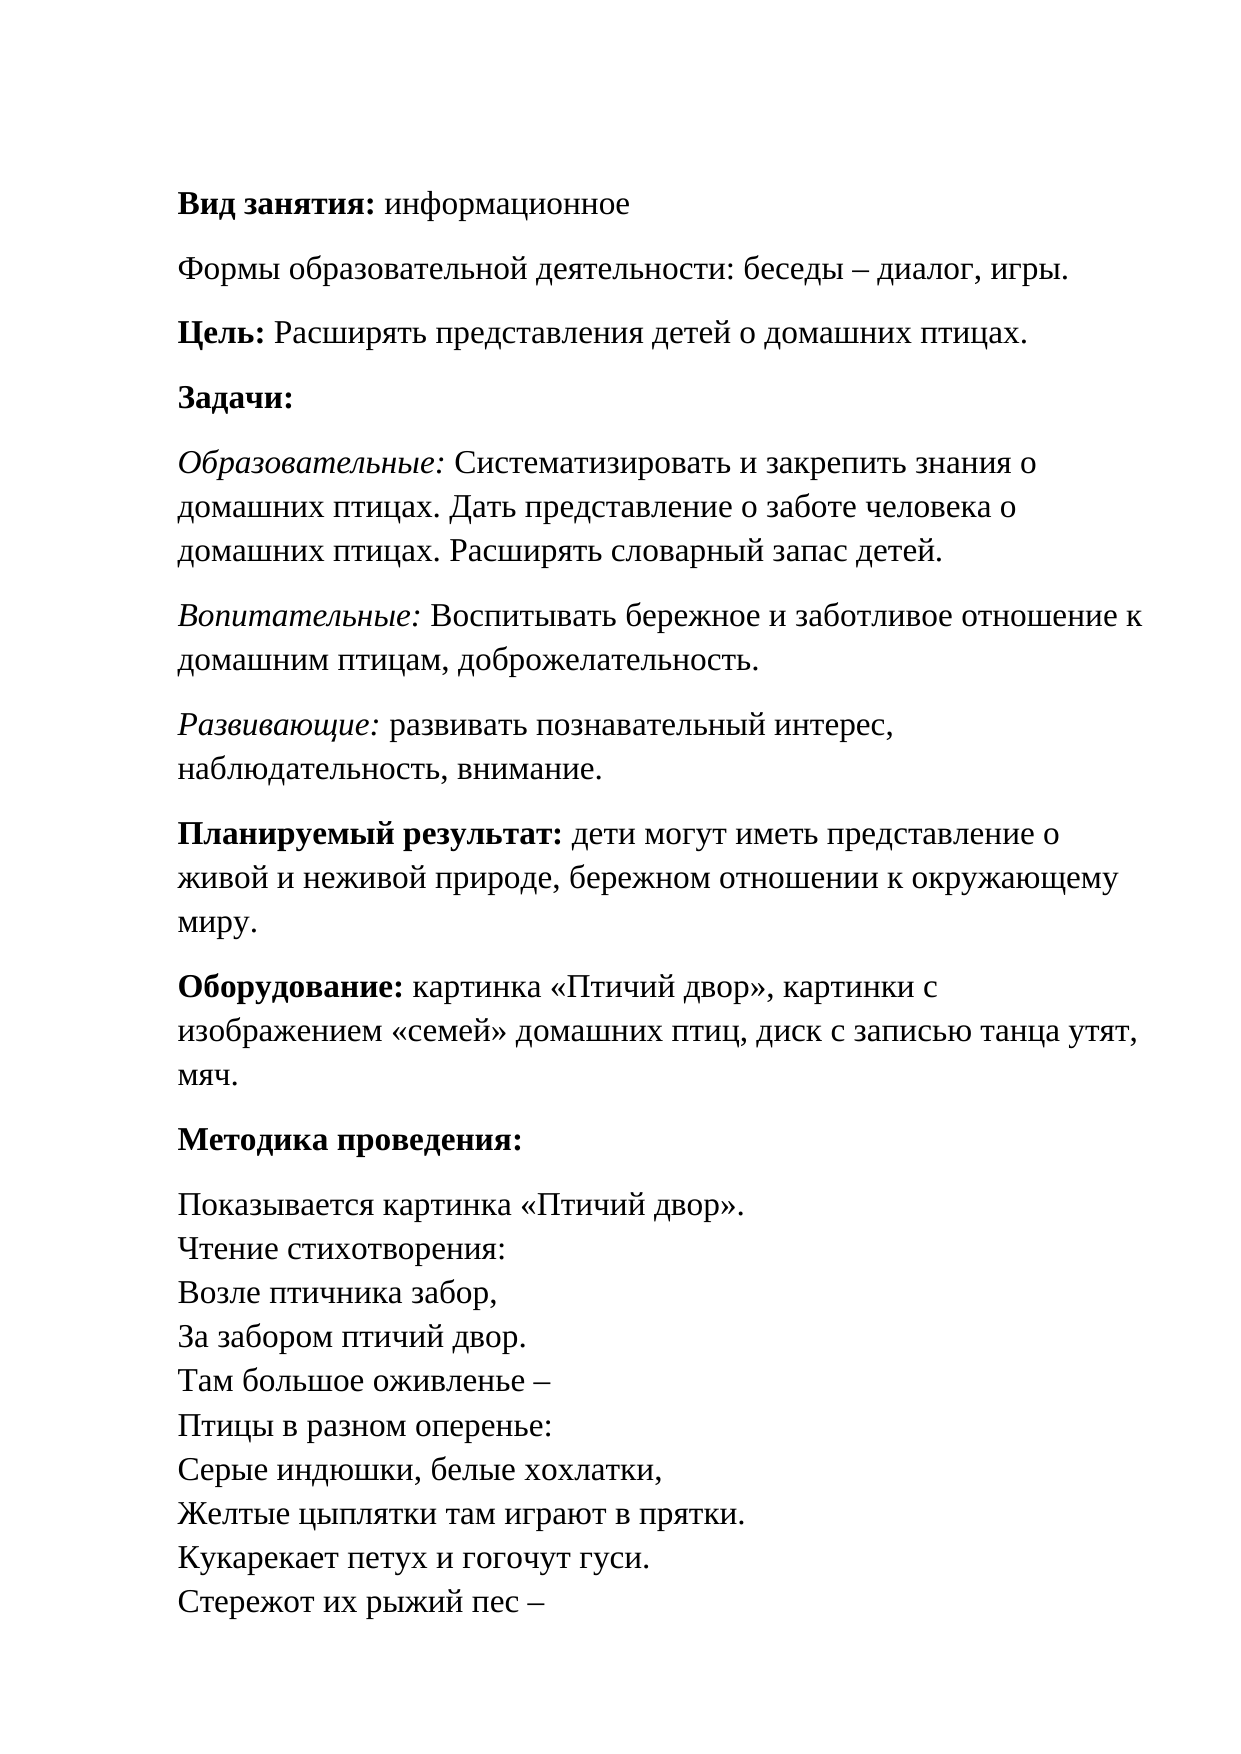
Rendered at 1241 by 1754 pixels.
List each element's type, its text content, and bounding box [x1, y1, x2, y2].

text Там большое оживленье – [177, 1361, 1152, 1399]
text Формы образовательной деятельности: беседы – диалог, игры. [177, 248, 1152, 286]
text Задачи: [177, 378, 1152, 416]
text Стережот их рыжий пес – [177, 1581, 1152, 1619]
text Развивающие: развивать познавательный интерес, наблюдательность, внимание. [177, 704, 1152, 787]
text Показывается картинка «Птичий двор». [177, 1184, 1152, 1223]
text Серые индюшки, белые хохлатки, [177, 1449, 1152, 1487]
text Птицы в разном оперенье: [177, 1405, 1152, 1443]
text Чтение стихотворения: [177, 1228, 1152, 1267]
text За забором птичий двор. [177, 1317, 1152, 1355]
text Планируемый результат: дети могут иметь представление о живой и неживой природе, бережном отношении к окружающему миру. [177, 813, 1152, 940]
text Образовательные: Систематизировать и закрепить знания о домашних птицах. Дать представление о заботе человека о домашних птицах. Расширять словарный запас детей. [177, 443, 1152, 569]
text Вид занятия: информационное [177, 183, 1152, 221]
text Оборудование: картинка «Птичий двор», картинки с изображением «семей» домашних птиц, диск с записью танца утят, мяч. [177, 967, 1152, 1093]
text Методика проведения: [177, 1119, 1152, 1158]
text Кукарекает петух и гогочут гуси. [177, 1537, 1152, 1575]
text Возле птичника забор, [177, 1273, 1152, 1311]
text Цель: Расширять представления детей о домашних птицах. [177, 313, 1152, 351]
text Желтые цыплятки там играют в прятки. [177, 1493, 1152, 1531]
text Вопитательные: Воспитывать бережное и заботливое отношение к домашним птицам, доброжелательность. [177, 596, 1152, 678]
